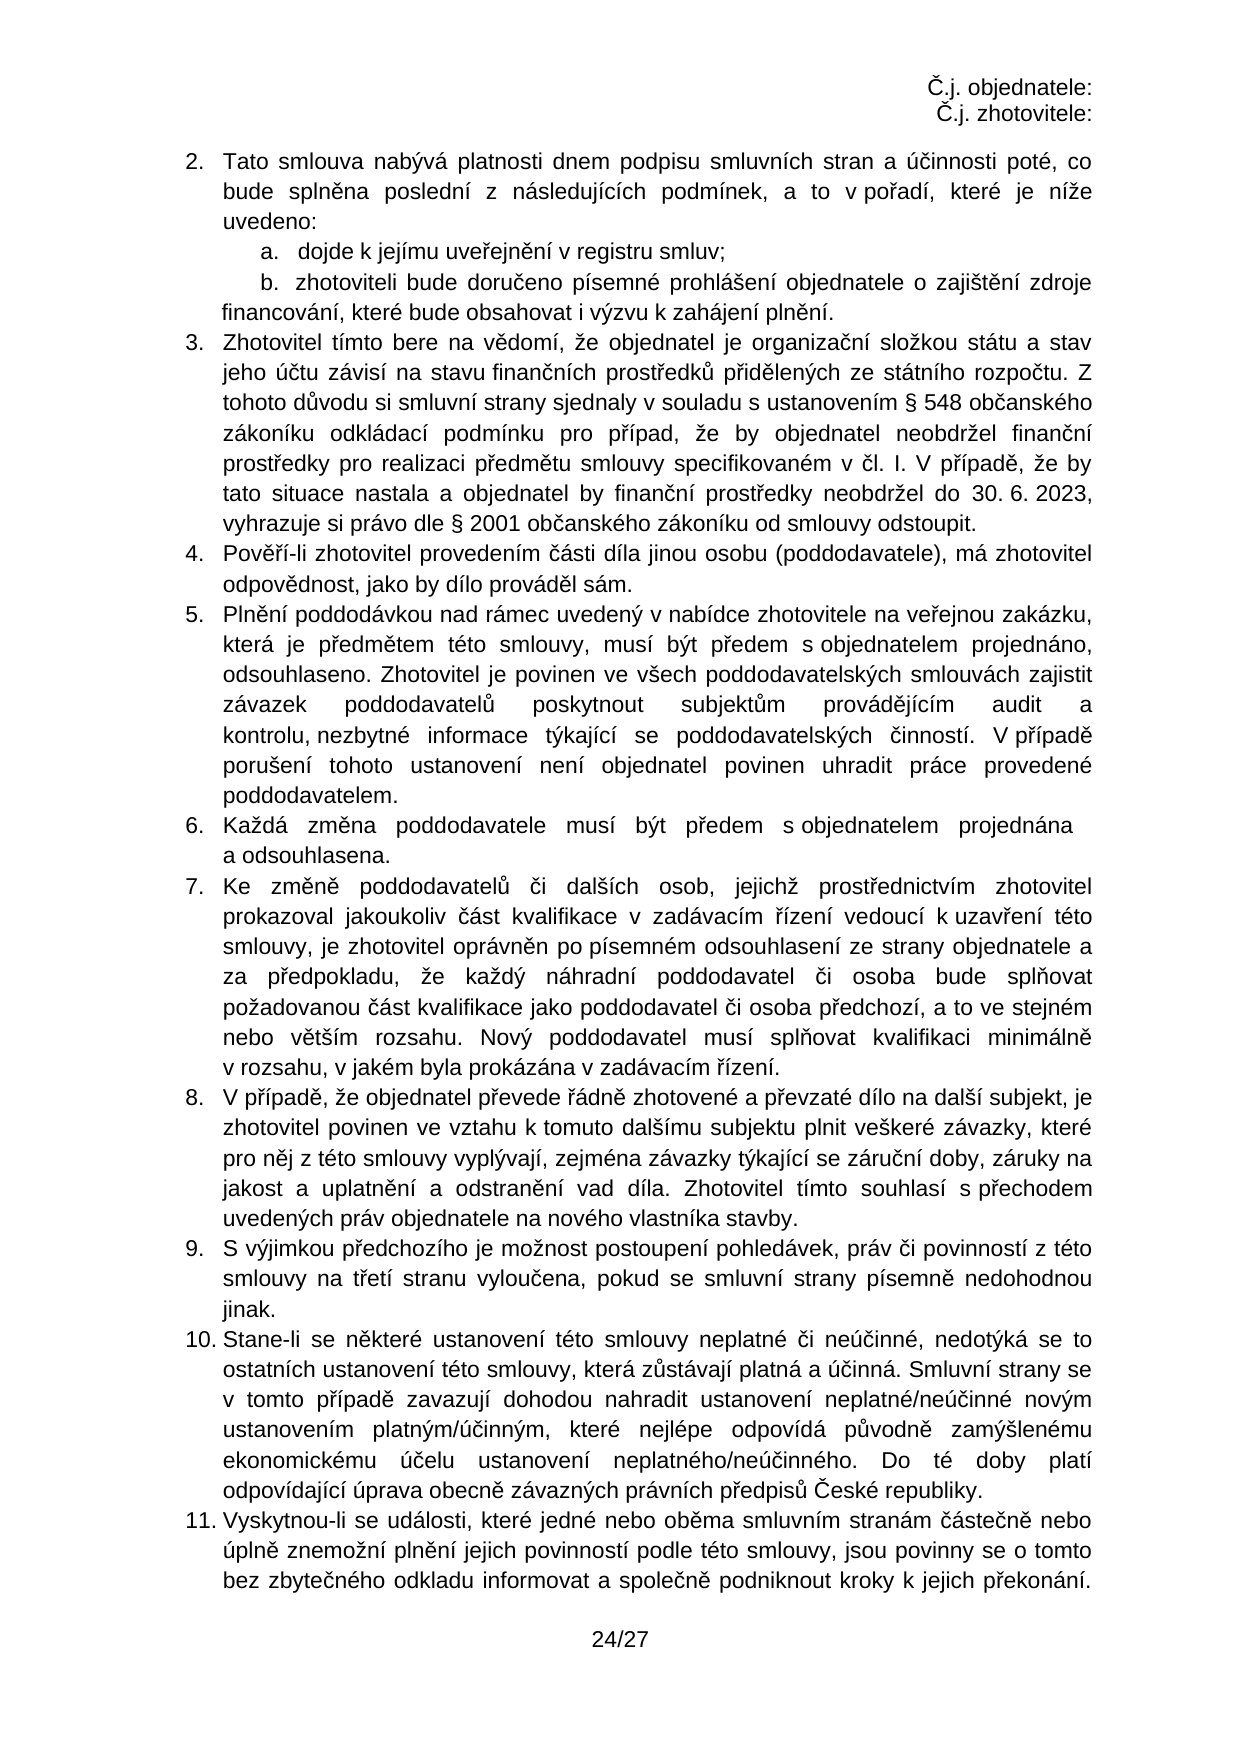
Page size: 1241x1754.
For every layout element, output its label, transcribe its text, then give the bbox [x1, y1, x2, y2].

list dojde k jejímu uveřejnění v registru smluv; [260, 238, 1093, 264]
list S výjimkou předchozího je možnost postoupení pohledávek, práv či povinností z této smlouvy na třetí stranu vyloučena, pokud se smluvní strany písemně nedohodnou jinak. [185, 1235, 1093, 1322]
list Pověří-li zhotovitel provedením části díla jinou osobu (poddodavatele), má zhotovitel odpovědnost, jako by dílo prováděl sám. [185, 540, 1093, 597]
list Každá změna poddodavatele musí být předem s objednatelem projednána a odsouhlasena. [185, 812, 1093, 869]
list Zhotovitel tímto bere na vědomí, že objednatel je organizační složkou státu a stav jeho účtu závisí na stavu finančních prostředků přidělených ze státního rozpočtu. Z tohoto důvodu si smluvní strany sjednaly v souladu s ustanovením § 548 občanského zákoníku odkládací podmínku pro případ, že by objednatel neobdržel finanční prostředky pro realizaci předmětu smlouvy specifikovaném v čl. I. V případě, že by tato situace nastala a objednatel by finanční prostředky neobdržel do 30. 6. 2023, vyhrazuje si právo dle § 2001 občanského zákoníku od smlouvy odstoupit. [185, 329, 1093, 536]
list Plnění poddodávkou nad rámec uvedený v nabídce zhotovitele na veřejnou zakázku, která je předmětem této smlouvy, musí být předem s objednatelem projednáno, odsouhlaseno. Zhotovitel je povinen ve všech poddodavatelských smlouvách zajistit závazek poddodavatelů poskytnout subjektům provádějícím audit a kontrolu, nezbytné informace týkající se poddodavatelských činností. V případě porušení tohoto ustanovení není objednatel povinen uhradit práce provedené poddodavatelem. [185, 601, 1093, 808]
list zhotoviteli bude doručeno písemné prohlášení objednatele o zajištění zdroje financování, které bude obsahovat i výzvu k zahájení plnění. [221, 268, 1093, 325]
list Tato smlouva nabývá platnosti dnem podpisu smluvních stran a účinnosti poté, co bude splněna poslední z následujících podmínek, a to v pořadí, které je níže uvedeno: [185, 148, 1093, 234]
list V případě, že objednatel převede řádně zhotovené a převzaté dílo na další subjekt, je zhotovitel povinen ve vztahu k tomuto dalšímu subjektu plnit veškeré závazky, které pro něj z této smlouvy vyplývají, zejména závazky týkající se záruční doby, záruky na jakost a uplatnění a odstranění vad díla. Zhotovitel tímto souhlasí s přechodem uvedených práv objednatele na nového vlastníka stavby. [185, 1084, 1093, 1231]
list Ke změně poddodavatelů či dalších osob, jejichž prostřednictvím zhotovitel prokazoval jakoukoliv část kvalifikace v zadávacím řízení vedoucí k uzavření této smlouvy, je zhotovitel oprávněn po písemném odsouhlasení ze strany objednatele a za předpokladu, že každý náhradní poddodavatel či osoba bude splňovat požadovanou část kvalifikace jako poddodavatel či osoba předchozí, a to ve stejném nebo větším rozsahu. Nový poddodavatel musí splňovat kvalifikaci minimálně v rozsahu, v jakém byla prokázána v zadávacím řízení. [185, 873, 1093, 1080]
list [185, 1507, 1093, 1594]
list Stane-li se některé ustanovení této smlouvy neplatné či neúčinné, nedotýká se to ostatních ustanovení této smlouvy, která zůstávají platná a účinná. Smluvní strany se v tomto případě zavazují dohodou nahradit ustanovení neplatné/neúčinné novým ustanovením platným/účinným, které nejlépe odpovídá původně zamýšlenému ekonomickému účelu ustanovení neplatného/neúčinného. Do té doby platí odpovídající úprava obecně závazných právních předpisů České republiky. [185, 1326, 1093, 1503]
